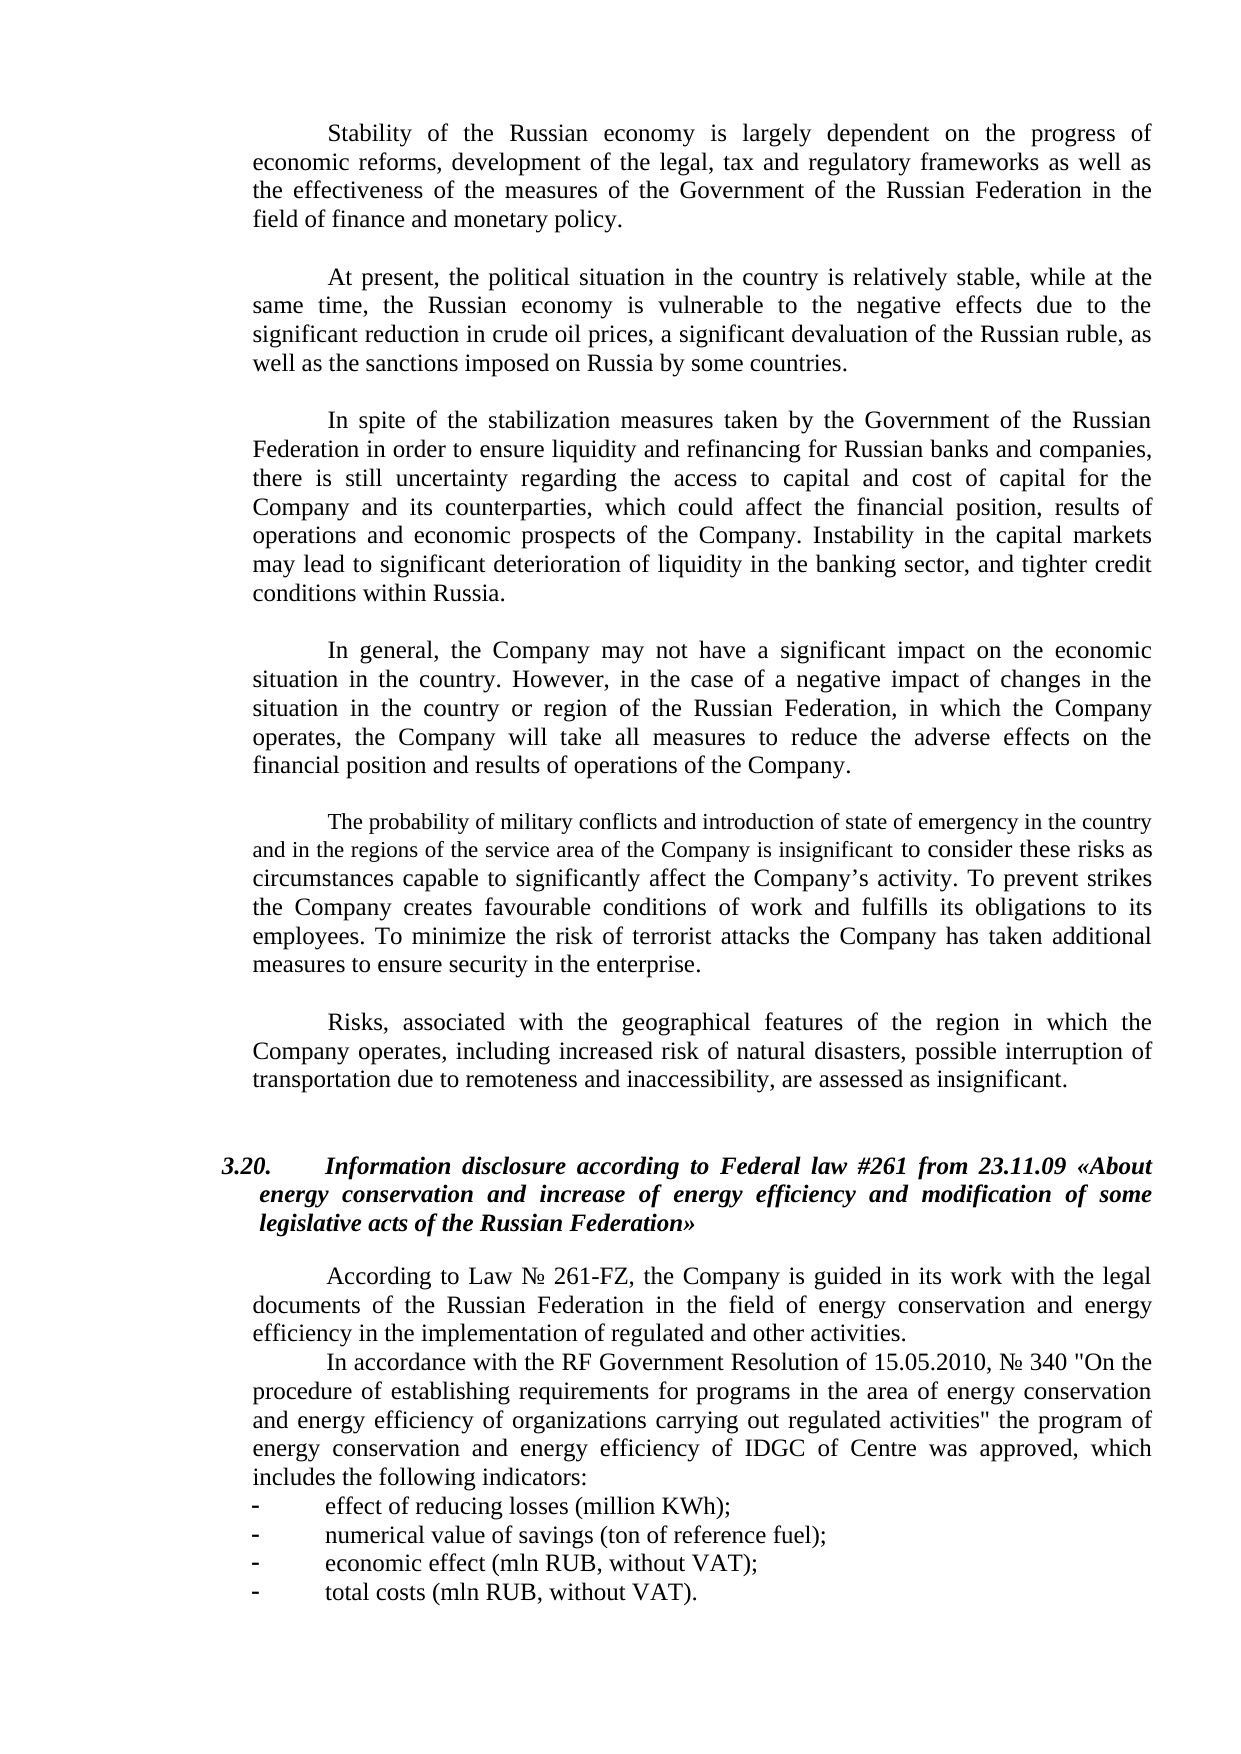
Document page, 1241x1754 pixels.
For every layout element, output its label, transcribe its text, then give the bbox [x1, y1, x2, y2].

text According to Law № 261-FZ, the Company is guided in its work with the legal documents of the Russian Federation in the field of energy conservation and energy efficiency in the implementation of regulated and other activities. [252, 1261, 1153, 1347]
text Stability of the Russian economy is largely dependent on the progress of economic reforms, development of the legal, tax and regulatory frameworks as well as the effectiveness of the measures of the Government of the Russian Federation in the field of finance and monetary policy. [252, 118, 1153, 233]
list effect of reducing losses (million KWh); [177, 1491, 1153, 1520]
text In accordance with the RF Government Resolution of 15.05.2010, № 340 "On the procedure of establishing requirements for programs in the area of energy conservation and energy efficiency of organizations carrying out regulated activities" the program of energy conservation and energy efficiency of IDGC of Centre was approved, which includes the following indicators: [252, 1347, 1153, 1491]
list total costs (mln RUB, without VAT). [177, 1577, 1153, 1606]
text In spite of the stabilization measures taken by the Government of the Russian Federation in order to ensure liquidity and refinancing for Russian banks and companies, there is still uncertainty regarding the access to capital and cost of capital for the Company and its counterparties, which could affect the financial position, results of operations and economic prospects of the Company. Instability in the capital markets may lead to significant deterioration of liquidity in the banking sector, and tighter credit conditions within Russia. [252, 406, 1153, 607]
text The probability of military conflicts and introduction of state of emergency in the country and in the regions of the service area of the Company is insignificant to consider these risks as circumstances capable to significantly affect the Company’s activity. To prevent strikes the Company creates favourable conditions of work and fulfills its obligations to its employees. To minimize the risk of terrorist attacks the Company has taken additional measures to ensure security in the enterprise. [252, 808, 1153, 978]
list economic effect (mln RUB, without VAT); [177, 1548, 1153, 1577]
list numerical value of savings (ton of reference fuel); [177, 1520, 1153, 1548]
text In general, the Company may not have a significant impact on the economic situation in the country. However, in the case of a negative impact of changes in the situation in the country or region of the Russian Federation, in which the Company operates, the Company will take all measures to reduce the adverse effects on the financial position and results of operations of the Company. [252, 636, 1153, 779]
text Risks, associated with the geographical features of the region in which the Company operates, including increased risk of natural disasters, possible interruption of transportation due to remoteness and inaccessibility, are assessed as insignificant. [252, 1007, 1153, 1093]
text At present, the political situation in the country is relatively stable, while at the same time, the Russian economy is vulnerable to the negative effects due to the significant reduction in crude oil prices, a significant devaluation of the Russian ruble, as well as the sanctions imposed on Russia by some countries. [252, 262, 1153, 377]
subtitle Information disclosure according to Federal law #261 from 23.11.09 «About energy conservation and increase of energy efficiency and modification of some legislative acts of the Russian Federation» [222, 1151, 1153, 1237]
